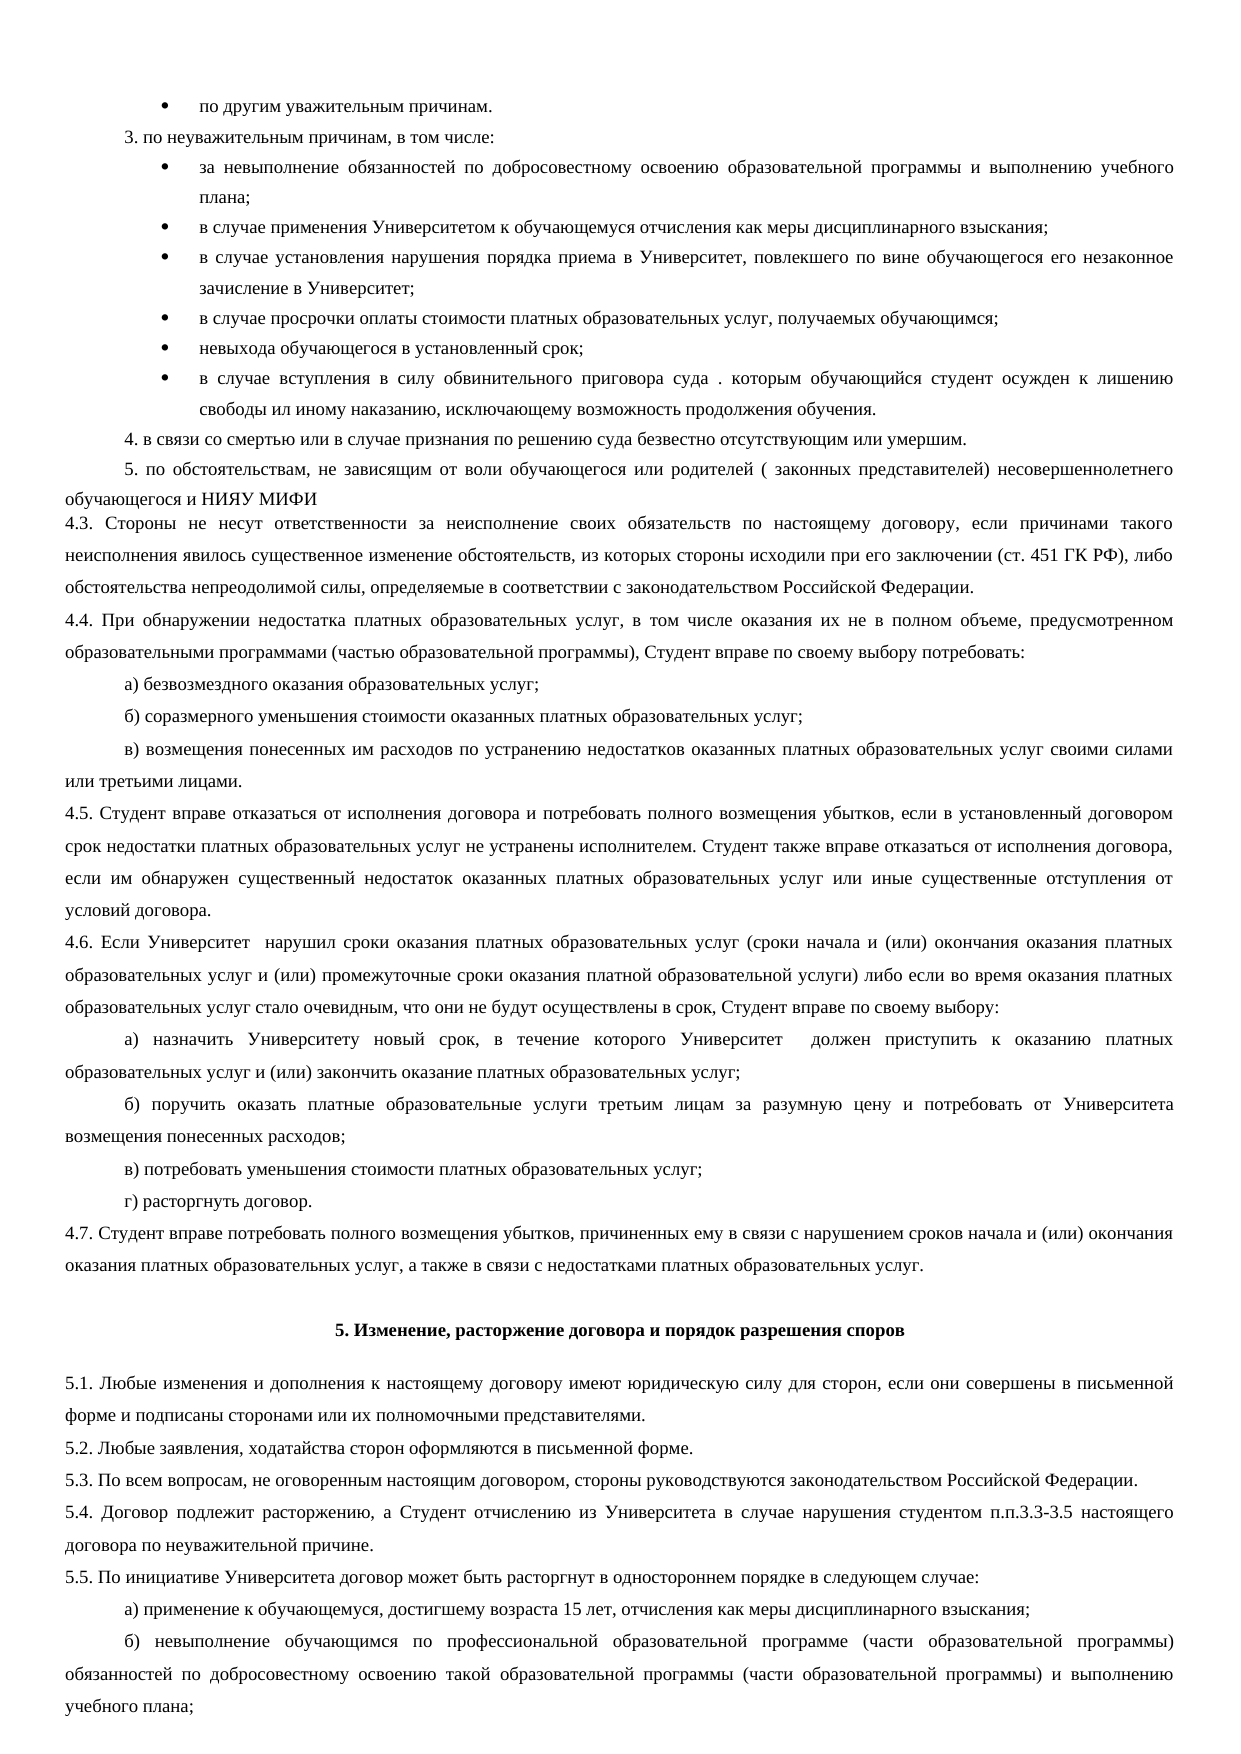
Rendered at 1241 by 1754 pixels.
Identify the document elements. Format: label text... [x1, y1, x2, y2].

text в) потребовать уменьшения стоимости платных образовательных услуг; [65, 1157, 1175, 1179]
text 5.5. По инициативе Университета договор может быть расторгнут в одностороннем порядке в следующем случае: [65, 1566, 1175, 1587]
text 5.1. Любые изменения и дополнения к настоящему договору имеют юридическую силу для сторон, если они совершены в письменной форме и подписаны сторонами или их полномочными представителями. [65, 1372, 1175, 1426]
text б) поручить оказать платные образовательные услуги третьим лицам за разумную цену и потребовать от Университета возмещения понесенных расходов; [65, 1093, 1175, 1147]
list в случае применения Университетом к обучающемуся отчисления как меры дисциплинарного взыскания; [162, 209, 1175, 240]
text а) применение к обучающемуся, достигшему возраста 15 лет, отчисления как меры дисциплинарного взыскания; [65, 1598, 1175, 1619]
text 4.6. Если Университет нарушил сроки оказания платных образовательных услуг (сроки начала и (или) окончания оказания платных образовательных услуг и (или) промежуточные сроки оказания платной образовательной услуги) либо если во время оказания платных образовательных услуг стало очевидным, что они не будут осуществлены в срок, Студент вправе по своему выбору: [65, 931, 1175, 1017]
text 4.4. При обнаружении недостатка платных образовательных услуг, в том числе оказания их не в полном объеме, предусмотренном образовательными программами (частью образовательной программы), Студент вправе по своему выбору потребовать: [65, 608, 1175, 662]
text 4. в связи со смертью или в случае признания по решению суда безвестно отсутствующим или умершим. [65, 421, 1175, 451]
list в случае установления нарушения порядка приема в Университет, повлекшего по вине обучающегося его незаконное зачисление в Университет; [162, 240, 1175, 300]
list невыхода обучающегося в установленный срок; [162, 330, 1175, 361]
text 5. по обстоятельствам, не зависящим от воли обучающегося или родителей ( законных представителей) несовершеннолетнего обучающегося и НИЯУ МИФИ [65, 451, 1175, 512]
list за невыполнение обязанностей по добросовестному освоению образовательной программы и выполнению учебного плана; [162, 149, 1175, 209]
text 3. по неуважительным причинам, в том числе: [65, 119, 1175, 149]
text 4.3. Стороны не несут ответственности за неисполнение своих обязательств по настоящему договору, если причинами такого неисполнения явилось существенное изменение обстоятельств, из которых стороны исходили при его заключении (ст. 451 ГК РФ), либо обстоятельства непреодолимой силы, определяемые в соответствии с законодательством Российской Федерации. [65, 512, 1175, 598]
text б) соразмерного уменьшения стоимости оказанных платных образовательных услуг; [65, 705, 1175, 727]
text г) расторгнуть договор. [65, 1190, 1175, 1211]
list по другим уважительным причинам. [162, 89, 1175, 119]
text 5.4. Договор подлежит расторжению, а Студент отчислению из Университета в случае нарушения студентом п.п.3.3-3.5 настоящего договора по неуважительной причине. [65, 1501, 1175, 1555]
text 4.7. Студент вправе потребовать полного возмещения убытков, причиненных ему в связи с нарушением сроков начала и (или) окончания оказания платных образовательных услуг, а также в связи с недостатками платных образовательных услуг. [65, 1222, 1175, 1276]
text б) невыполнение обучающимся по профессиональной образовательной программе (части образовательной программы) обязанностей по добросовестному освоению такой образовательной программы (части образовательной программы) и выполнению учебного плана; [65, 1630, 1175, 1716]
text 4.5. Студент вправе отказаться от исполнения договора и потребовать полного возмещения убытков, если в установленный договором срок недостатки платных образовательных услуг не устранены исполнителем. Студент также вправе отказаться от исполнения договора, если им обнаружен существенный недостаток оказанных платных образовательных услуг или иные существенные отступления от условий договора. [65, 802, 1175, 921]
list в случае вступления в силу обвинительного приговора суда . которым обучающийся студент осужден к лишению свободы ил иному наказанию, исключающему возможность продолжения обучения. [162, 361, 1175, 421]
text а) безвозмездного оказания образовательных услуг; [65, 673, 1175, 694]
text а) назначить Университету новый срок, в течение которого Университет должен приступить к оказанию платных образовательных услуг и (или) закончить оказание платных образовательных услуг; [65, 1028, 1175, 1082]
text 5. Изменение, расторжение договора и порядок разрешения споров [65, 1319, 1175, 1340]
text 5.3. По всем вопросам, не оговоренным настоящим договором, стороны руководствуются законодательством Российской Федерации. [65, 1469, 1175, 1490]
text 5.2. Любые заявления, ходатайства сторон оформляются в письменной форме. [65, 1437, 1175, 1458]
list в случае просрочки оплаты стоимости платных образовательных услуг, получаемых обучающимся; [162, 300, 1175, 330]
text в) возмещения понесенных им расходов по устранению недостатков оказанных платных образовательных услуг своими силами или третьими лицами. [65, 738, 1175, 791]
